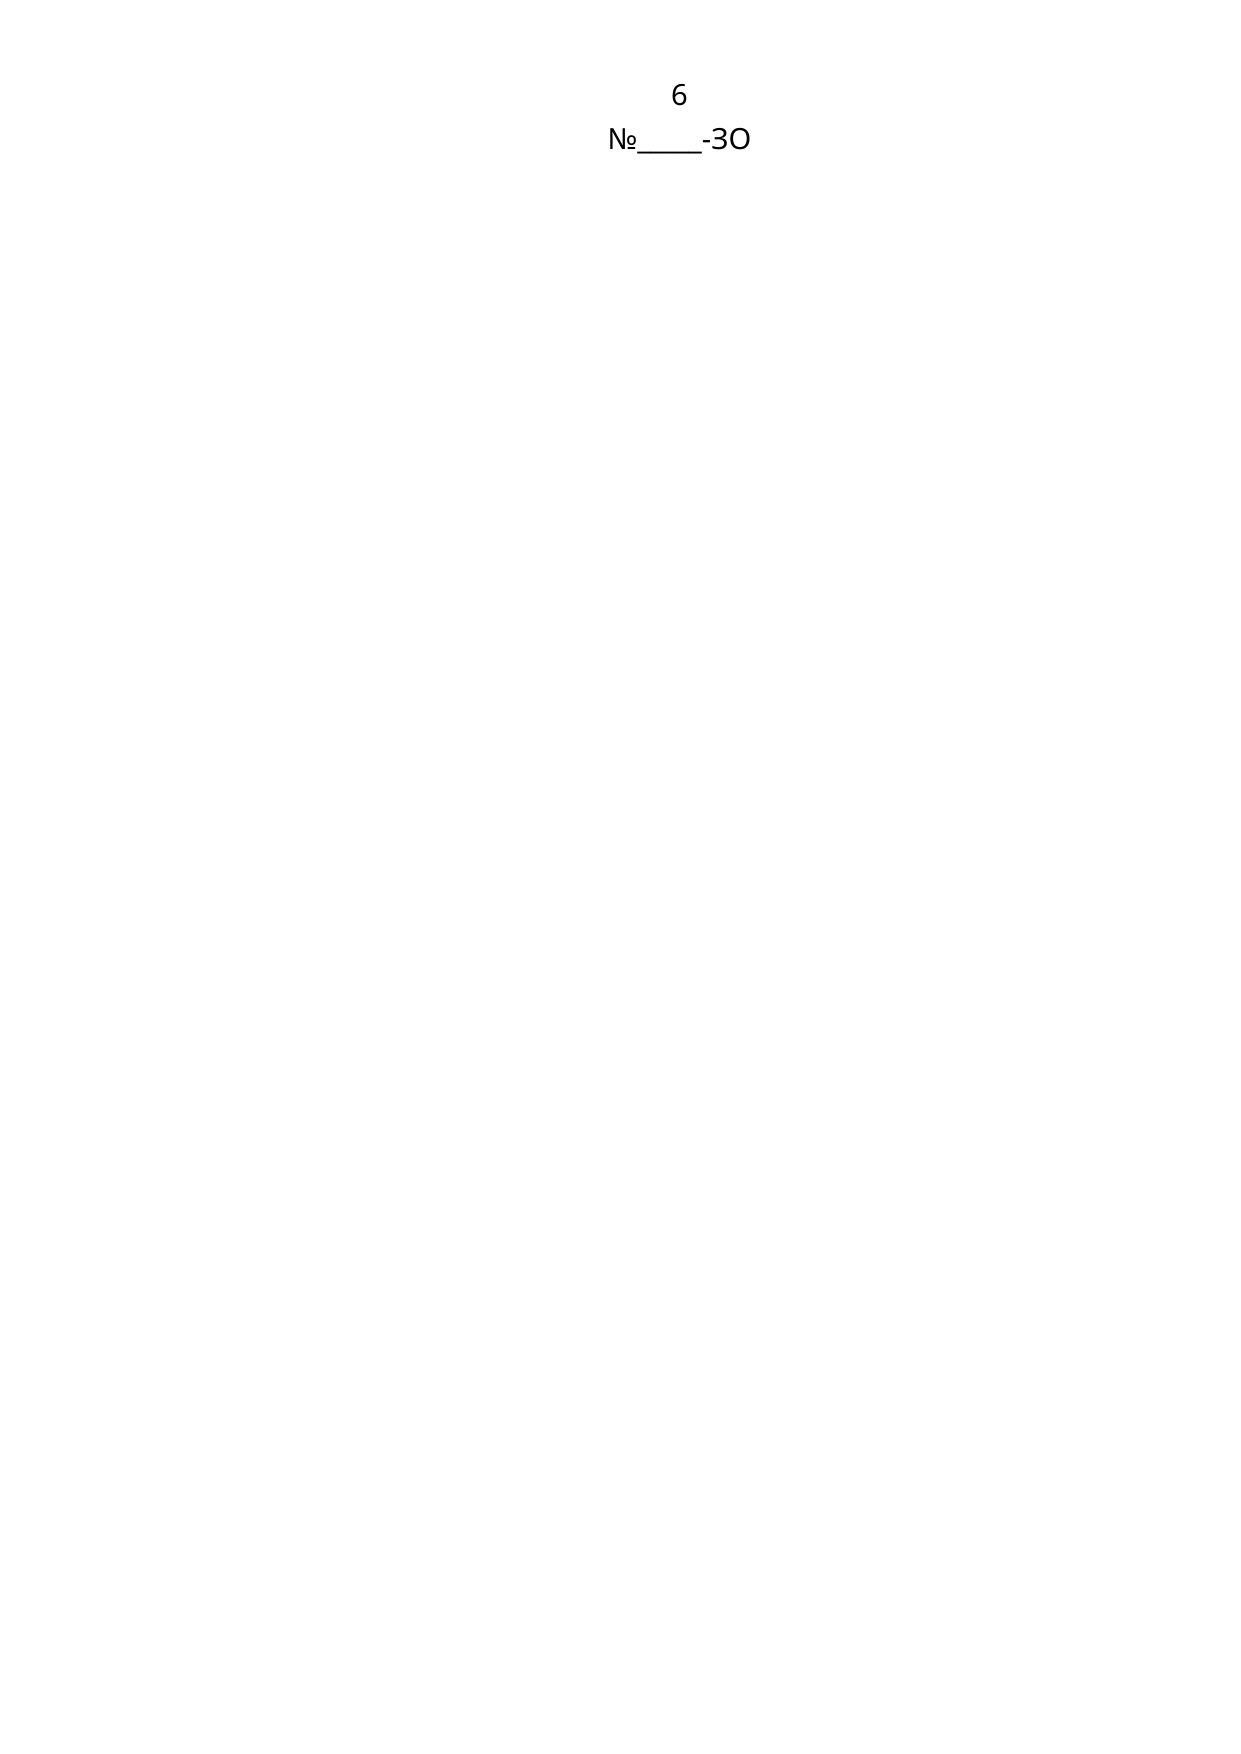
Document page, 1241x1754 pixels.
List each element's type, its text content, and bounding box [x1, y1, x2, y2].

text №_____-ЗО [177, 118, 1181, 158]
